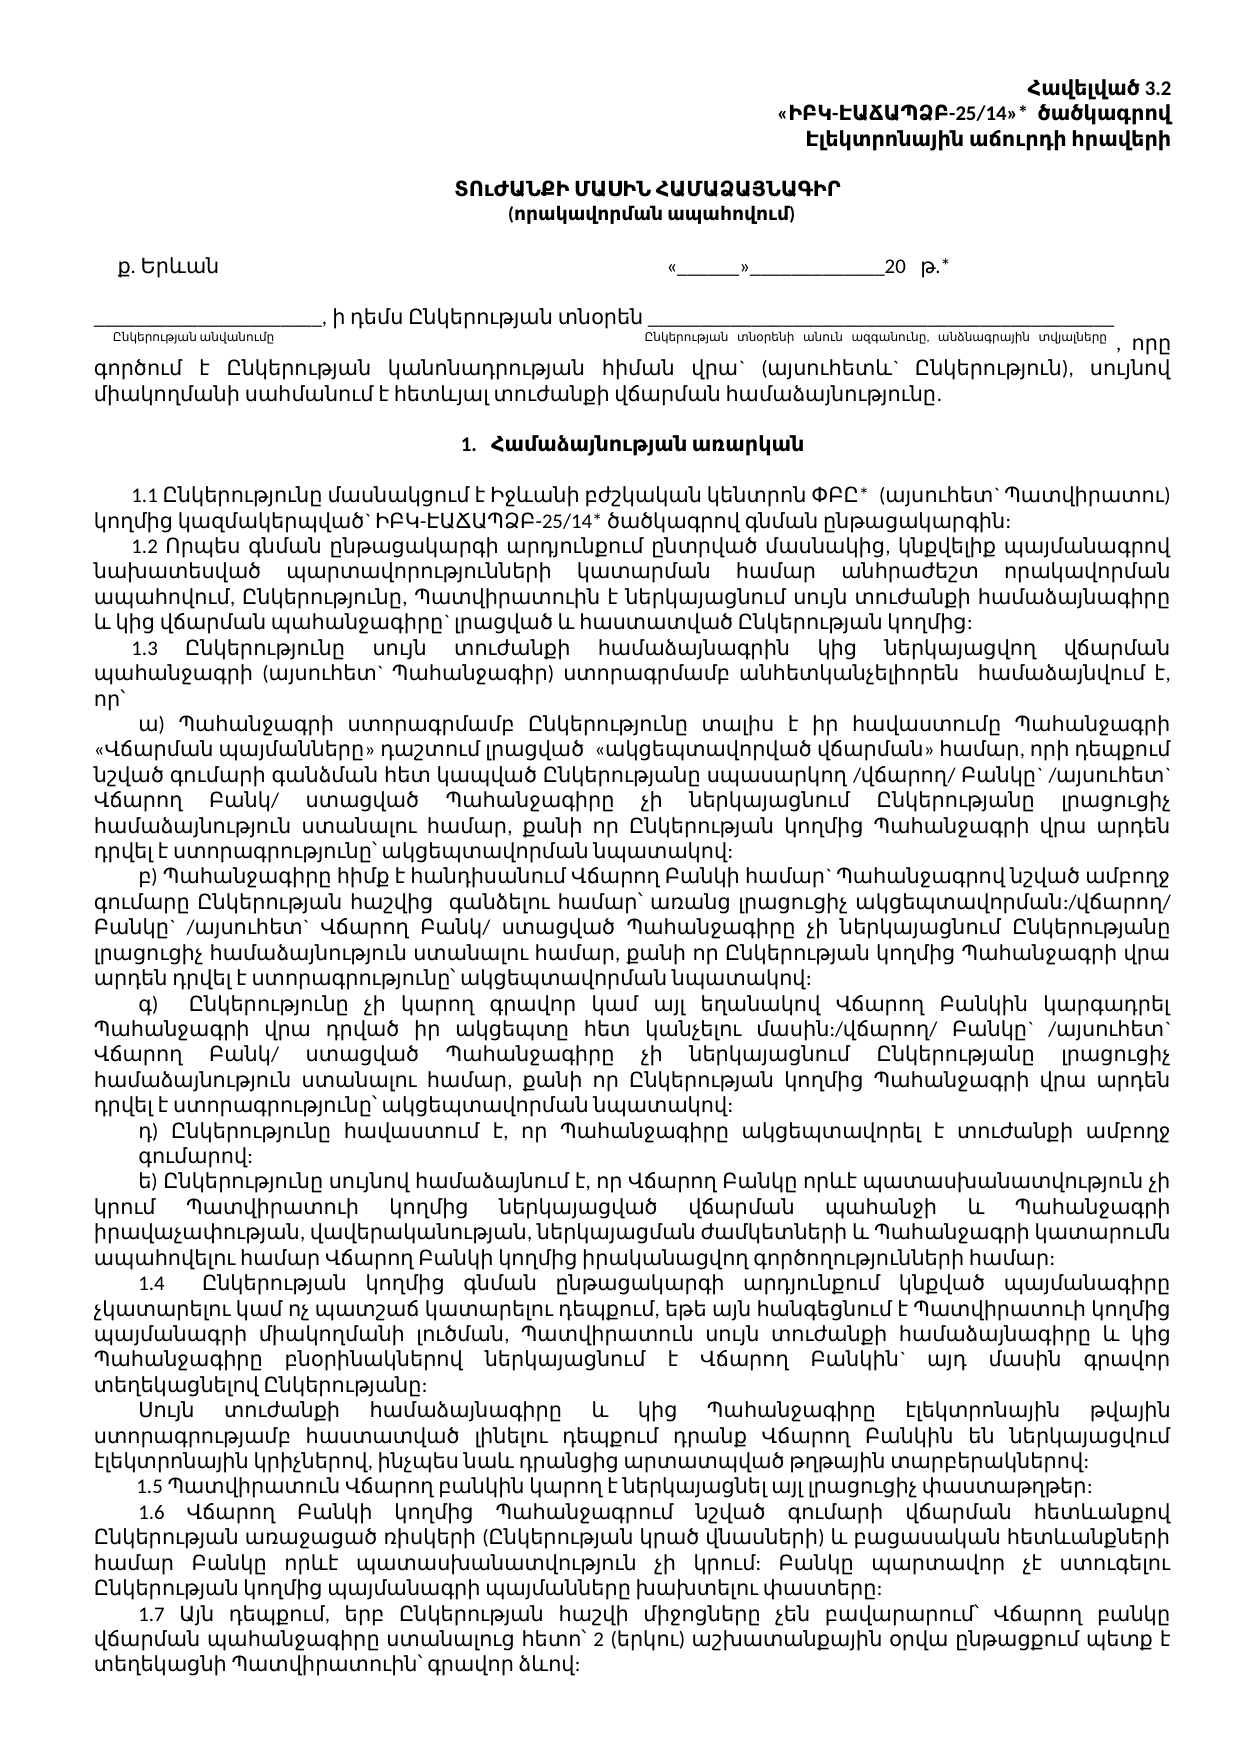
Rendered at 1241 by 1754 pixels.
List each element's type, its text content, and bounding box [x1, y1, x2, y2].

text ե) Ընկերությունը սույնով համաձայնում է, որ Վճարող Բանկը որևէ պատասխանատվություն չի կրում Պատվիրատուի կողմից ներկայացված վճարման պահանջի և Պահանջագրի իրավաչափության, վավերականության, ներկայացման ժամկետների և Պահանջագրի կատարումն ապահովելու համար Վճարող Բանկի կողմից իրականացվող գործողությունների համար: [94, 1169, 1171, 1270]
text 1.3 Ընկերությունը սույն տուժանքի համաձայնագրին կից ներկայացվող վճարման պահանջագրի (այսուհետ` Պահանջագիր) ստորագրմամբ անհետկանչելիորեն համաձայնվում է, որ՝ [94, 635, 1171, 711]
text ք. Երևան «______»_____________20 թ.* [94, 254, 1171, 279]
text ա) Պահանջագրի ստորագրմամբ Ընկերությունը տալիս է իր հավաստումը Պահանջագրի «Վճարման պայմանները» դաշտում լրացված «ակցեպտավորված վճարման» համար, որի դեպքում նշված գումարի գանձման հետ կապված Ընկերությանը սպասարկող /վճարող/ Բանկը` /այսուհետ` Վճարող Բանկ/ ստացված Պահանջագիրը չի ներկայացնում Ընկերությանը լրացուցիչ համաձայնություն ստանալու համար, քանի որ Ընկերության կողմից Պահանջագրի վրա արդեն դրվել է ստորագրությունը՝ ակցեպտավորման նպատակով: [94, 711, 1171, 864]
text 1.7 Այն դեպքում, երբ Ընկերության հաշվի միջոցները չեն բավարարում՝ Վճարող բանկը վճարման պահանջագիրը ստանալուց հետո՝ 2 (երկու) աշխատանքային օրվա ընթացքում պետք է տեղեկացնի Պատվիրատուին՝ գրավոր ձևով: [94, 1601, 1171, 1677]
text 1.5 Պատվիրատուն Վճարող բանկին կարող է ներկայացնել այլ լրացուցիչ փաստաթղթեր: [94, 1474, 1171, 1499]
text գ) Ընկերությունը չի կարող գրավոր կամ այլ եղանակով Վճարող Բանկին կարգադրել Պահանջագրի վրա դրված իր ակցեպտը հետ կանչելու մասին:/վճարող/ Բանկը` /այսուհետ` Վճարող Բանկ/ ստացված Պահանջագիրը չի ներկայացնում Ընկերությանը լրացուցիչ համաձայնություն ստանալու համար, քանի որ Ընկերության կողմից Պահանջագրի վրա արդեն դրվել է ստորագրությունը՝ ակցեպտավորման նպատակով: [94, 991, 1171, 1118]
text Էլեկտրոնային աճուրդի հրավերի [94, 126, 1171, 151]
text 1.6 Վճարող Բանկի կողմից Պահանջագրում նշված գումարի վճարման հետևանքով Ընկերության առաջացած ռիսկերի (Ընկերության կրած վնասների) և բացասական հետևանքների համար Բանկը որևէ պատասխանատվություն չի կրում: Բանկը պարտավոր չէ ստուգելու Ընկերության կողմից պայմանագրի պայմանները խախտելու փաստերը: [94, 1499, 1171, 1601]
text 1. Համաձայնության առարկան [94, 432, 1171, 457]
text «ԻԲԿ-ԷԱՃԱՊՁԲ-25/14»* ծածկագրով [94, 100, 1171, 126]
text 1.2 Որպես գնման ընթացակարգի արդյունքում ընտրված մասնակից, կնքվելիք պայմանագրով նախատեսված պարտավորությունների կատարման համար անհրաժեշտ որակավորման ապահովում, Ընկերությունը, Պատվիրատուին է ներկայացնում սույն տուժանքի համաձայնագիրը և կից վճարման պահանջագիրը` լրացված և հաստատված Ընկերության կողմից: [94, 533, 1171, 635]
text բ) Պահանջագիրը հիմք է հանդիսանում Վճարող Բանկի համար` Պահանջագրով նշված ամբողջ գումարը Ընկերության հաշվից գանձելու համար՝ առանց լրացուցիչ ակցեպտավորման:/վճարող/ Բանկը` /այսուհետ` Վճարող Բանկ/ ստացված Պահանջագիրը չի ներկայացնում Ընկերությանը լրացուցիչ համաձայնություն ստանալու համար, քանի որ Ընկերության կողմից Պահանջագրի վրա արդեն դրվել է ստորագրությունը՝ ակցեպտավորման նպատակով: [94, 864, 1171, 991]
text 1.4 Ընկերության կողմից գնման ընթացակարգի արդյունքում կնքված պայմանագիրը չկատարելու կամ ոչ պատշաճ կատարելու դեպքում, եթե այն հանգեցնում է Պատվիրատուի կողմից պայմանագրի միակողմանի լուծման, Պատվիրատուն սույն տուժանքի համաձայնագիրը և կից Պահանջագիրը բնօրինակներով ներկայացնում է Վճարող Բանկին` այդ մասին գրավոր տեղեկացնելով Ընկերությանը: [94, 1270, 1171, 1397]
text Ընկերության անվանումը Ընկերության տնօրենի անուն ազգանունը, անձնագրային տվյալները , որը գործում է Ընկերության կանոնադրության հիման վրա` (այսուհետև` Ընկերություն), սույնով միակողմանի սահմանում է հետևյալ տուժանքի վճարման համաձայնությունը. [94, 330, 1171, 406]
text 1.1 Ընկերությունը մասնակցում է Իջևանի բժշկական կենտրոն ՓԲԸ* (այսուհետ` Պատվիրատու) կողմից կազմակերպված` ԻԲԿ-ԷԱՃԱՊՁԲ-25/14* ծածկագրով գնման ընթացակարգին: [94, 482, 1171, 533]
text Սույն տուժանքի համաձայնագիրը և կից Պահանջագիրը էլեկտրոնային թվային ստորագրությամբ հաստատված լինելու դեպքում դրանք Վճարող Բանկին են ներկայացվում էլեկտրոնային կրիչներով, ինչպես նաև դրանցից արտատպված թղթային տարբերակներով: [94, 1397, 1171, 1474]
text ______________________, ի դեմս Ընկերության տնօրեն _____________________________________________ [94, 304, 1171, 330]
text ՏՈւԺԱՆՔԻ ՄԱՍԻՆ ՀԱՄԱՁԱՅՆԱԳԻՐ [94, 177, 1171, 202]
text (որակավորման ապահովում) [94, 202, 1171, 225]
text Հավելված 3.2 [94, 75, 1171, 100]
text դ) Ընկերությունը հավաստում է, որ Պահանջագիրը ակցեպտավորել է տուժանքի ամբողջ գումարով: [138, 1118, 1171, 1169]
